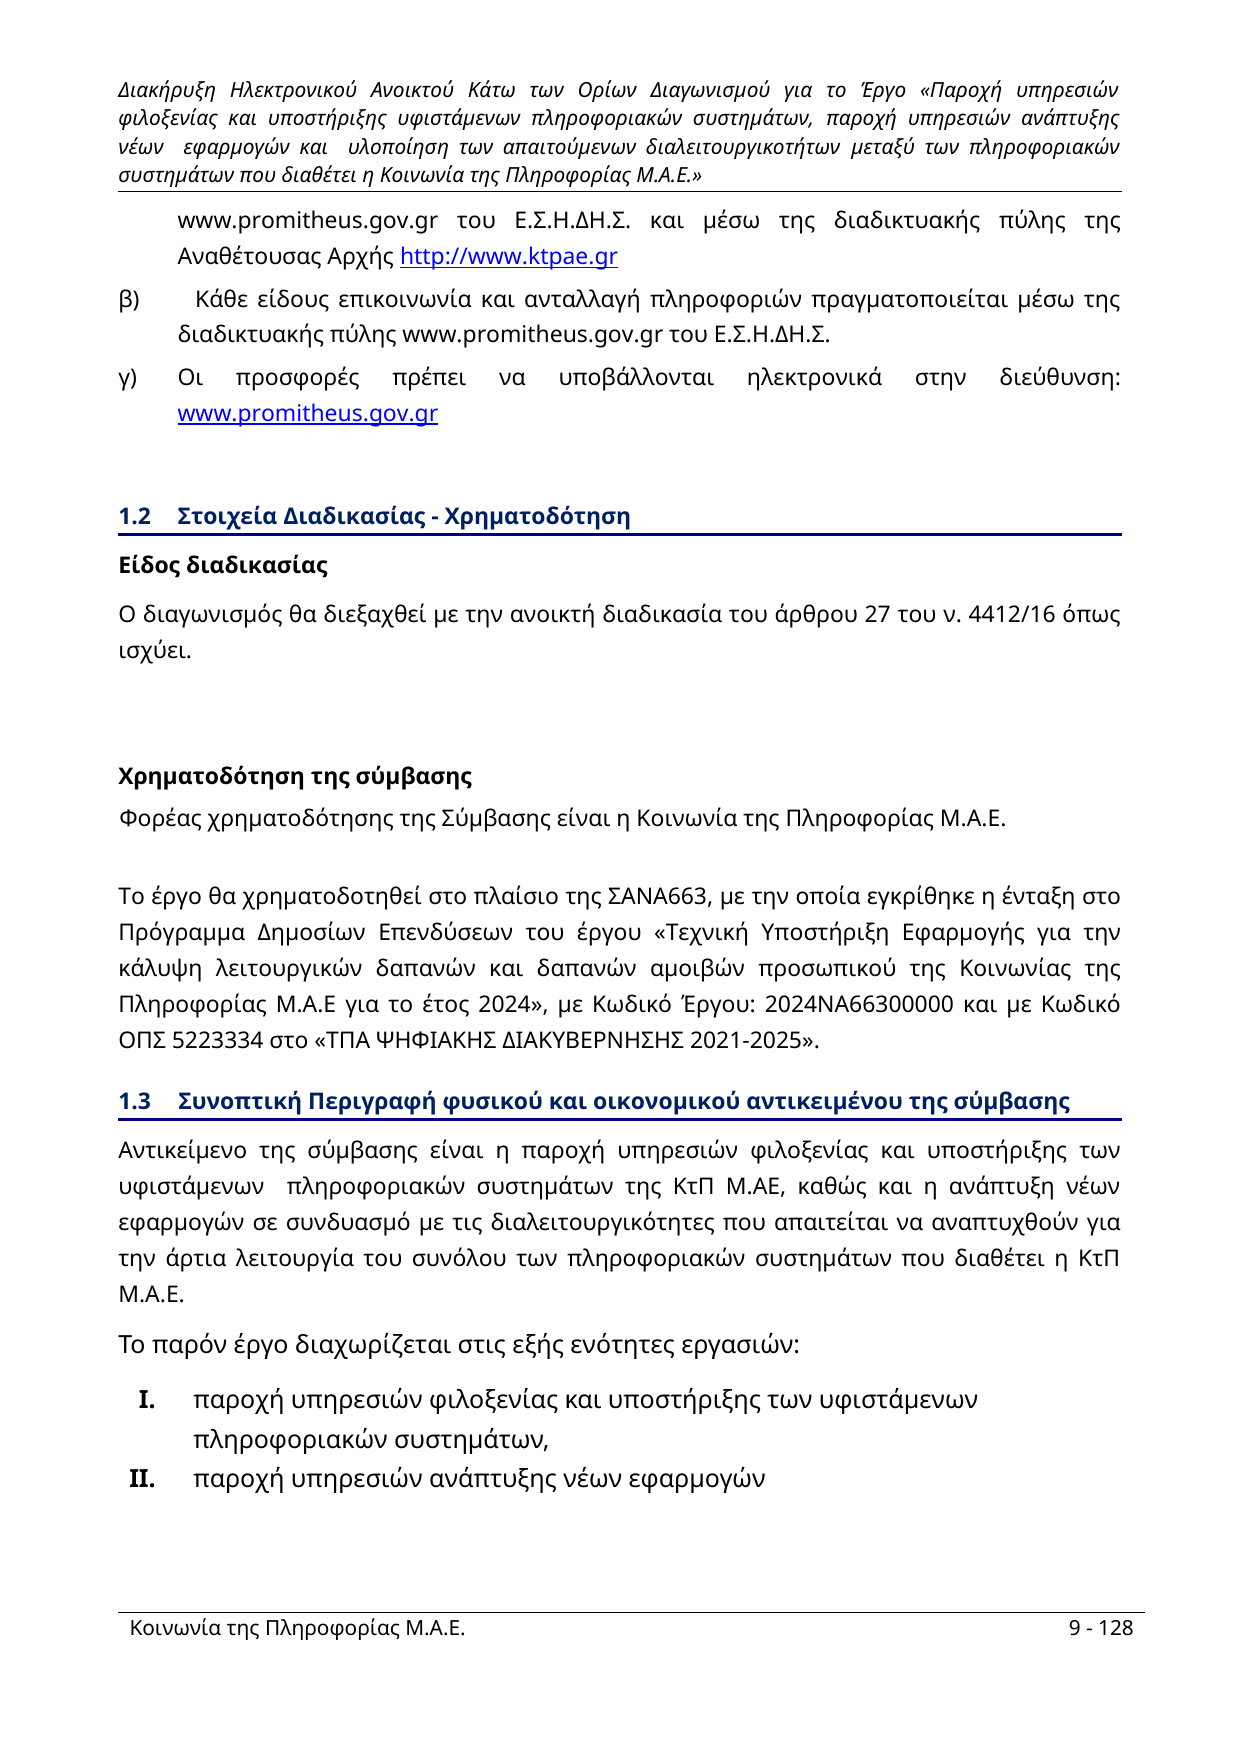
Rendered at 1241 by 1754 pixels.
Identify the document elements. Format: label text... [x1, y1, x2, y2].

subtitle Στοιχεία Διαδικασίας - Χρηματοδότηση [118, 500, 1122, 533]
text Χρηματοδότηση της σύμβασης [118, 760, 1122, 791]
subtitle Συνοπτική Περιγραφή φυσικού και οικονομικού αντικειμένου της σύμβασης [118, 1084, 1122, 1118]
text Ο διαγωνισμός θα διεξαχθεί με την ανοικτή διαδικασία του άρθρου 27 του ν. 4412/16 όπως ισχύει. [118, 598, 1122, 665]
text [118, 204, 1122, 272]
text Είδος διαδικασίας [118, 549, 1122, 580]
text Το παρόν έργο διαχωρίζεται στις εξής ενότητες εργασιών: [118, 1326, 1122, 1360]
list παροχή υπηρεσιών ανάπτυξης νέων εφαρμογών [156, 1460, 1122, 1494]
list παροχή υπηρεσιών φιλοξενίας και υποστήριξης των υφιστάμενων πληροφοριακών συστημάτων, [156, 1382, 1122, 1455]
text Το έργο θα χρηματοδοτηθεί στο πλαίσιο της ΣΑNA663, με την οποία εγκρίθηκε η ένταξη στο Πρόγραμμα Δημοσίων Επενδύσεων του έργου «Τεχνική Υποστήριξη Εφαρμογής για την κάλυψη λειτουργικών δαπανών και δαπανών αμοιβών προσωπικού της Κοινωνίας της Πληροφορίας Μ.Α.Ε για το έτος 2024», με Κωδικό Έργου: 2024ΝΑ66300000 και με Κωδικό ΟΠΣ 5223334 στο «ΤΠΑ ΨΗΦΙΑΚΗΣ ΔΙΑΚΥΒΕΡΝΗΣΗΣ 2021-2025». [118, 880, 1122, 1055]
text Φορέας χρηματοδότησης της Σύμβασης είναι η Κοινωνία της Πληροφορίας Μ.Α.Ε. [119, 802, 1117, 833]
text Αντικείμενο της σύμβασης είναι η παροχή υπηρεσιών φιλοξενίας και υποστήριξης των υφιστάμενων πληροφοριακών συστημάτων της ΚτΠ Μ.ΑΕ, καθώς και η ανάπτυξη νέων εφαρμογών σε συνδυασμό με τις διαλειτουργικότητες που απαιτείται να αναπτυχθούν για την άρτια λειτουργία του συνόλου των πληροφοριακών συστημάτων που διαθέτει η ΚτΠ Μ.Α.Ε. [118, 1134, 1122, 1309]
text γ) Οι προσφορές πρέπει να υποβάλλονται ηλεκτρονικά στην διεύθυνση: www.promitheus.gov.gr [118, 361, 1122, 428]
text β) Κάθε είδους επικοινωνία και ανταλλαγή πληροφοριών πραγματοποιείται μέσω της διαδικτυακής πύλης www.promitheus.gov.gr του Ε.Σ.Η.ΔΗ.Σ. [118, 282, 1122, 350]
